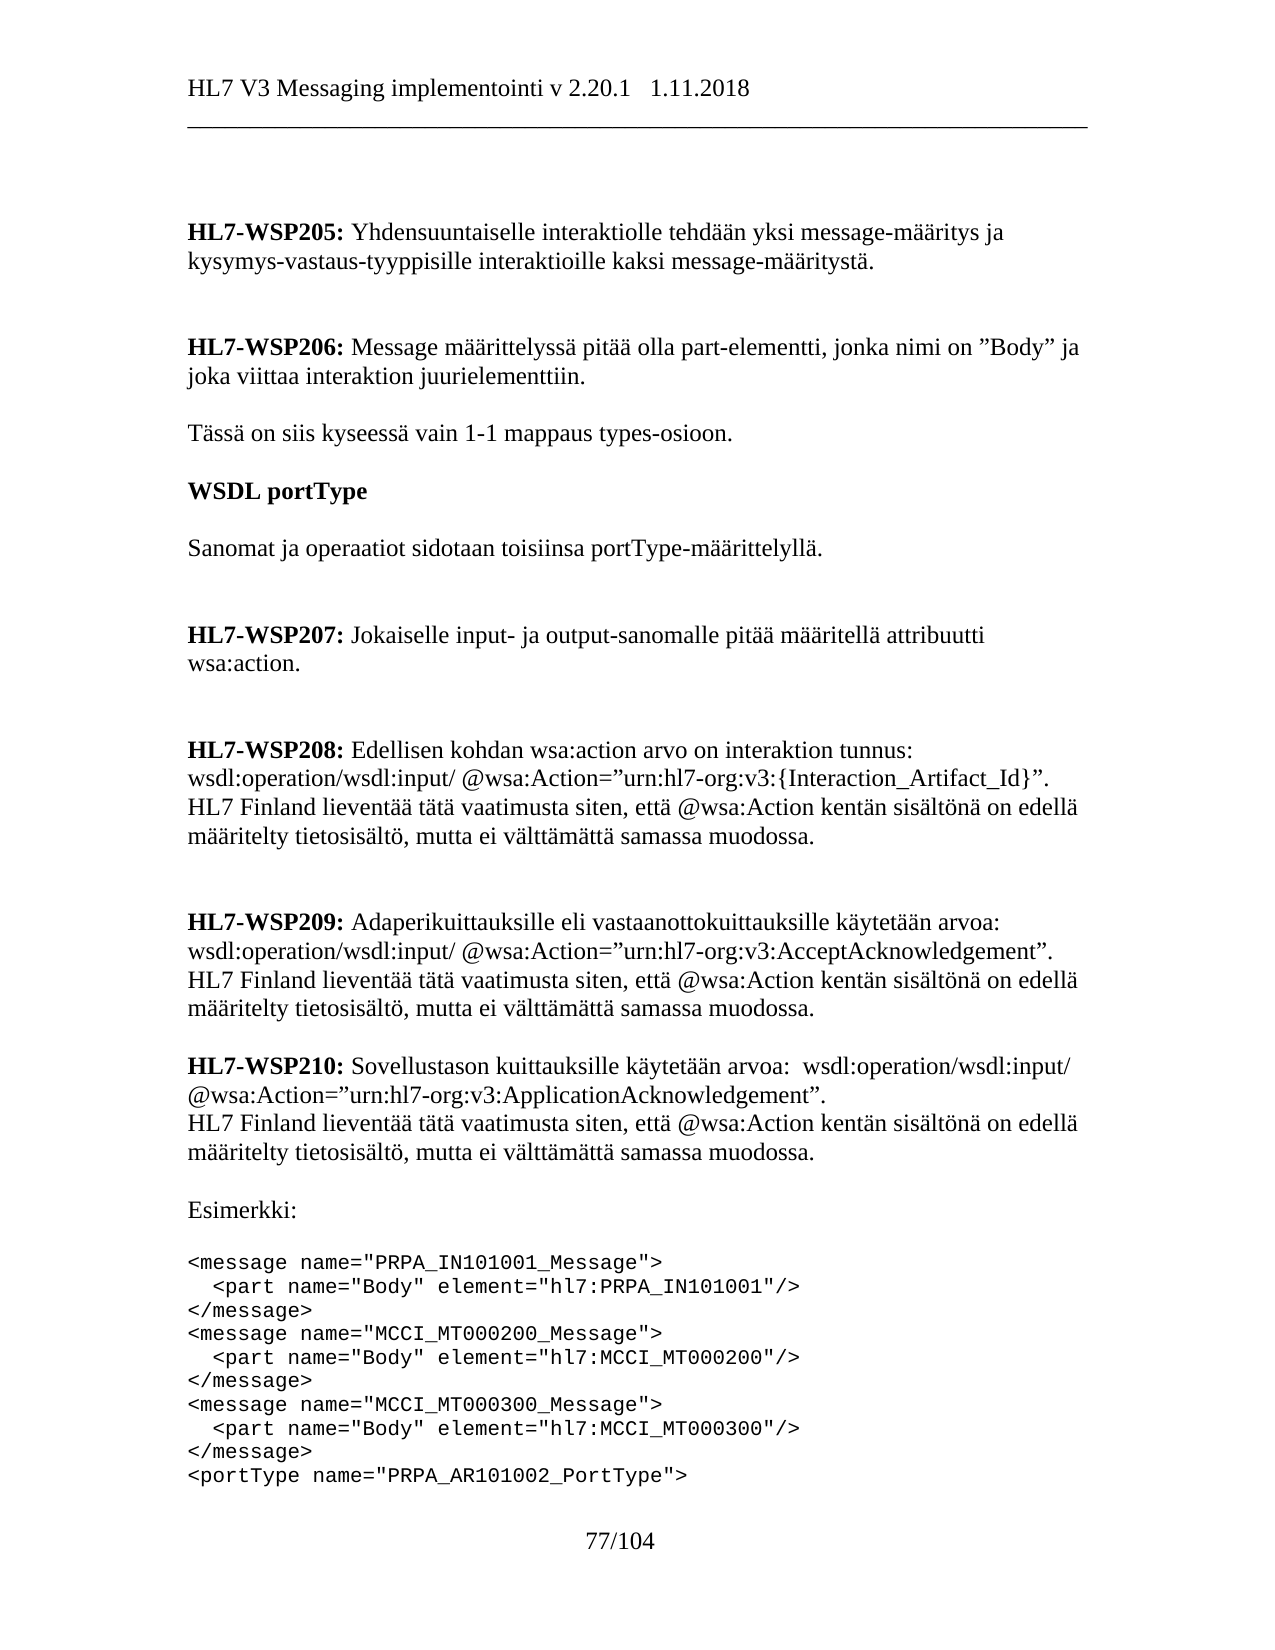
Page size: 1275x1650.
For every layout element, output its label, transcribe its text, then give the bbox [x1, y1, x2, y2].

text Tässä on siis kyseessä vain 1-1 mappaus types-osioon. [187, 418, 1087, 447]
text HL7 Finland lieventää tätä vaatimusta siten, että @wsa:Action kentän sisältönä on edellä määritelty tietosisältö, mutta ei välttämättä samassa muodossa. [187, 965, 1087, 1022]
text <part name="Body" element="hl7:MCCI_MT000300"/> [187, 1418, 1087, 1441]
text HL7-WSP206: Message määrittelyssä pitää olla part-elementti, jonka nimi on ”Body” ja joka viittaa interaktion juurielementtiin. [187, 332, 1087, 390]
text <part name="Body" element="hl7:PRPA_IN101001"/> [187, 1276, 1087, 1299]
text </message> [187, 1299, 1087, 1323]
text HL7-WSP205: Yhdensuuntaiselle interaktiolle tehdään yksi message-määritys ja kysymys-vastaus-tyyppisille interaktioille kaksi message-määritystä. [187, 217, 1087, 275]
text <portType name="PRPA_AR101002_PortType"> [187, 1465, 1087, 1489]
text <part name="Body" element="hl7:MCCI_MT000200"/> [187, 1347, 1087, 1371]
text <message name="MCCI_MT000300_Message"> [187, 1394, 1087, 1418]
text HL7-WSP210: Sovellustason kuittauksille käytetään arvoa: wsdl:operation/wsdl:input/ @wsa:Action=”urn:hl7-org:v3:ApplicationAcknowledgement”. [187, 1051, 1087, 1108]
text <message name="MCCI_MT000200_Message"> [187, 1323, 1087, 1347]
text Sanomat ja operaatiot sidotaan toisiinsa portType-määrittelyllä. [187, 533, 1087, 562]
text HL7-WSP207: Jokaiselle input- ja output-sanomalle pitää määritellä attribuutti wsa:action. [187, 620, 1087, 677]
subtitle WSDL portType [187, 476, 1087, 505]
text HL7-WSP208: Edellisen kohdan wsa:action arvo on interaktion tunnus: wsdl:operation/wsdl:input/ @wsa:Action=”urn:hl7-org:v3:{Interaction_Artifact_Id}”. HL7 Finland lieventää tätä vaatimusta siten, että @wsa:Action kentän sisältönä on edellä määritelty tietosisältö, mutta ei välttämättä samassa muodossa. [187, 735, 1087, 850]
text Esimerkki: [187, 1195, 1087, 1223]
text HL7 Finland lieventää tätä vaatimusta siten, että @wsa:Action kentän sisältönä on edellä määritelty tietosisältö, mutta ei välttämättä samassa muodossa. [187, 1108, 1087, 1166]
text </message> [187, 1371, 1087, 1394]
text <message name="PRPA_IN101001_Message"> [187, 1252, 1087, 1276]
text HL7-WSP209: Adaperikuittauksille eli vastaanottokuittauksille käytetään arvoa: wsdl:operation/wsdl:input/ @wsa:Action=”urn:hl7-org:v3:AcceptAcknowledgement”. [187, 907, 1087, 965]
text </message> [187, 1441, 1087, 1465]
